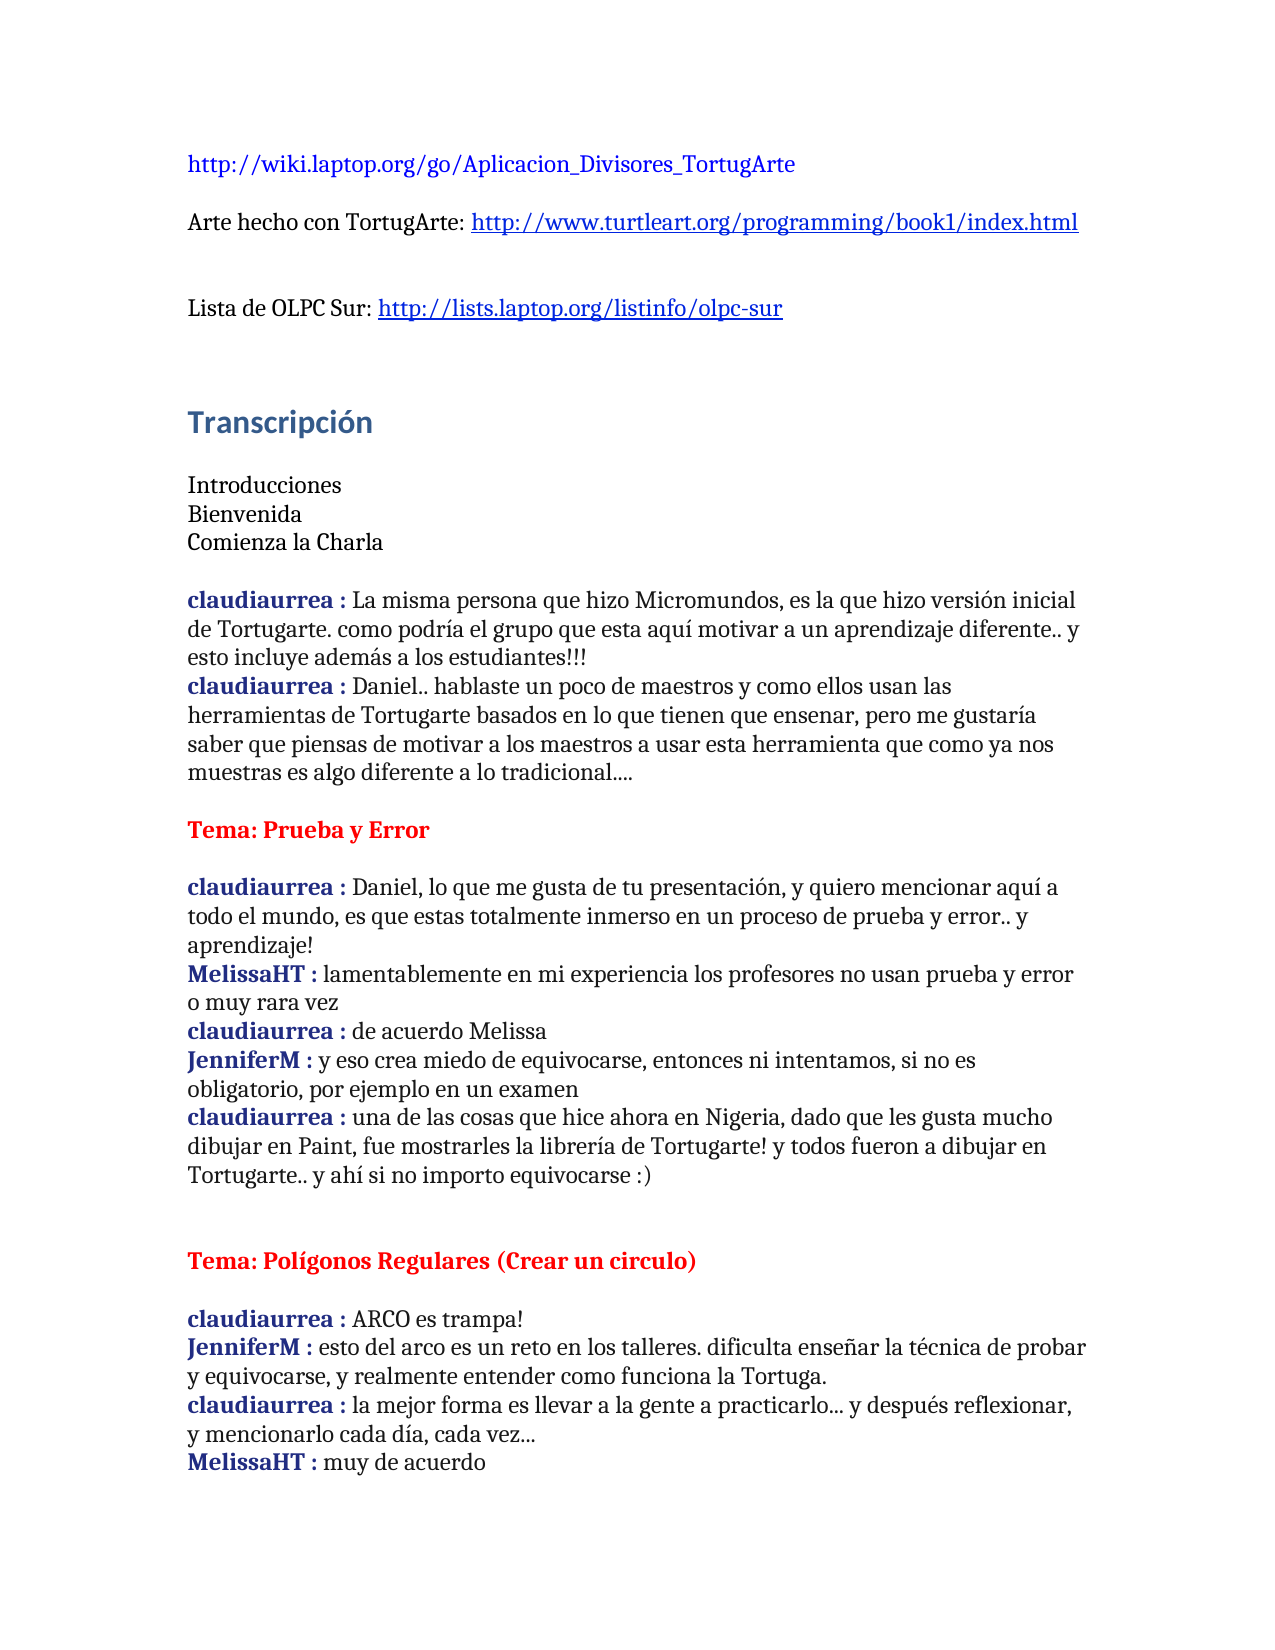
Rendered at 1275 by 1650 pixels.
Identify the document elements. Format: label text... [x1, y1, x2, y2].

text JenniferM : y eso crea miedo de equivocarse, entonces ni intentamos, si no es obligatorio, por ejemplo en un examen [187, 1046, 1087, 1103]
text Bienvenida [187, 499, 1087, 528]
text claudiaurrea : una de las cosas que hice ahora en Nigeria, dado que les gusta mucho dibujar en Paint, fue mostrarles la librería de Tortugarte! y todos fueron a dibujar en Tortugarte.. y ahí si no importo equivocarse :) [187, 1103, 1087, 1189]
text claudiaurrea : Daniel, lo que me gusta de tu presentación, y quiero mencionar aquí a todo el mundo, es que estas totalmente inmerso en un proceso de prueba y error.. y aprendizaje! [187, 873, 1087, 959]
text Lista de OLPC Sur: http://lists.laptop.org/listinfo/olpc-sur [187, 294, 1087, 322]
text claudiaurrea : de acuerdo Melissa [187, 1017, 1087, 1046]
text Tema: Prueba y Error [187, 816, 1087, 844]
text MelissaHT : muy de acuerdo [187, 1448, 1087, 1477]
text JenniferM : esto del arco es un reto en los talleres. dificulta enseñar la técnica de probar y equivocarse, y realmente entender como funciona la Tortuga. [187, 1333, 1087, 1391]
text Introducciones [187, 471, 1087, 499]
subtitle Transcripción [187, 401, 1087, 442]
text claudiaurrea : Daniel.. hablaste un poco de maestros y como ellos usan las herramientas de Tortugarte basados en lo que tienen que ensenar, pero me gustaría saber que piensas de motivar a los maestros a usar esta herramienta que como ya nos muestras es algo diferente a lo tradicional.... [187, 672, 1087, 787]
text claudiaurrea : La misma persona que hizo Micromundos, es la que hizo versión inicial de Tortugarte. como podría el grupo que esta aquí motivar a un aprendizaje diferente.. y esto incluye además a los estudiantes!!! [187, 586, 1087, 672]
text Comienza la Charla [187, 528, 1087, 557]
text MelissaHT : lamentablemente en mi experiencia los profesores no usan prueba y error o muy rara vez [187, 959, 1087, 1017]
text Arte hecho con TortugArte: http://www.turtleart.org/programming/book1/index.html [187, 207, 1087, 236]
text http://wiki.laptop.org/go/Aplicacion_Divisores_TortugArte [187, 150, 1087, 179]
text claudiaurrea : ARCO es trampa! [187, 1304, 1087, 1333]
text Tema: Polígonos Regulares (Crear un circulo) [187, 1247, 1087, 1276]
text claudiaurrea : la mejor forma es llevar a la gente a practicarlo... y después reflexionar, y mencionarlo cada día, cada vez... [187, 1391, 1087, 1448]
